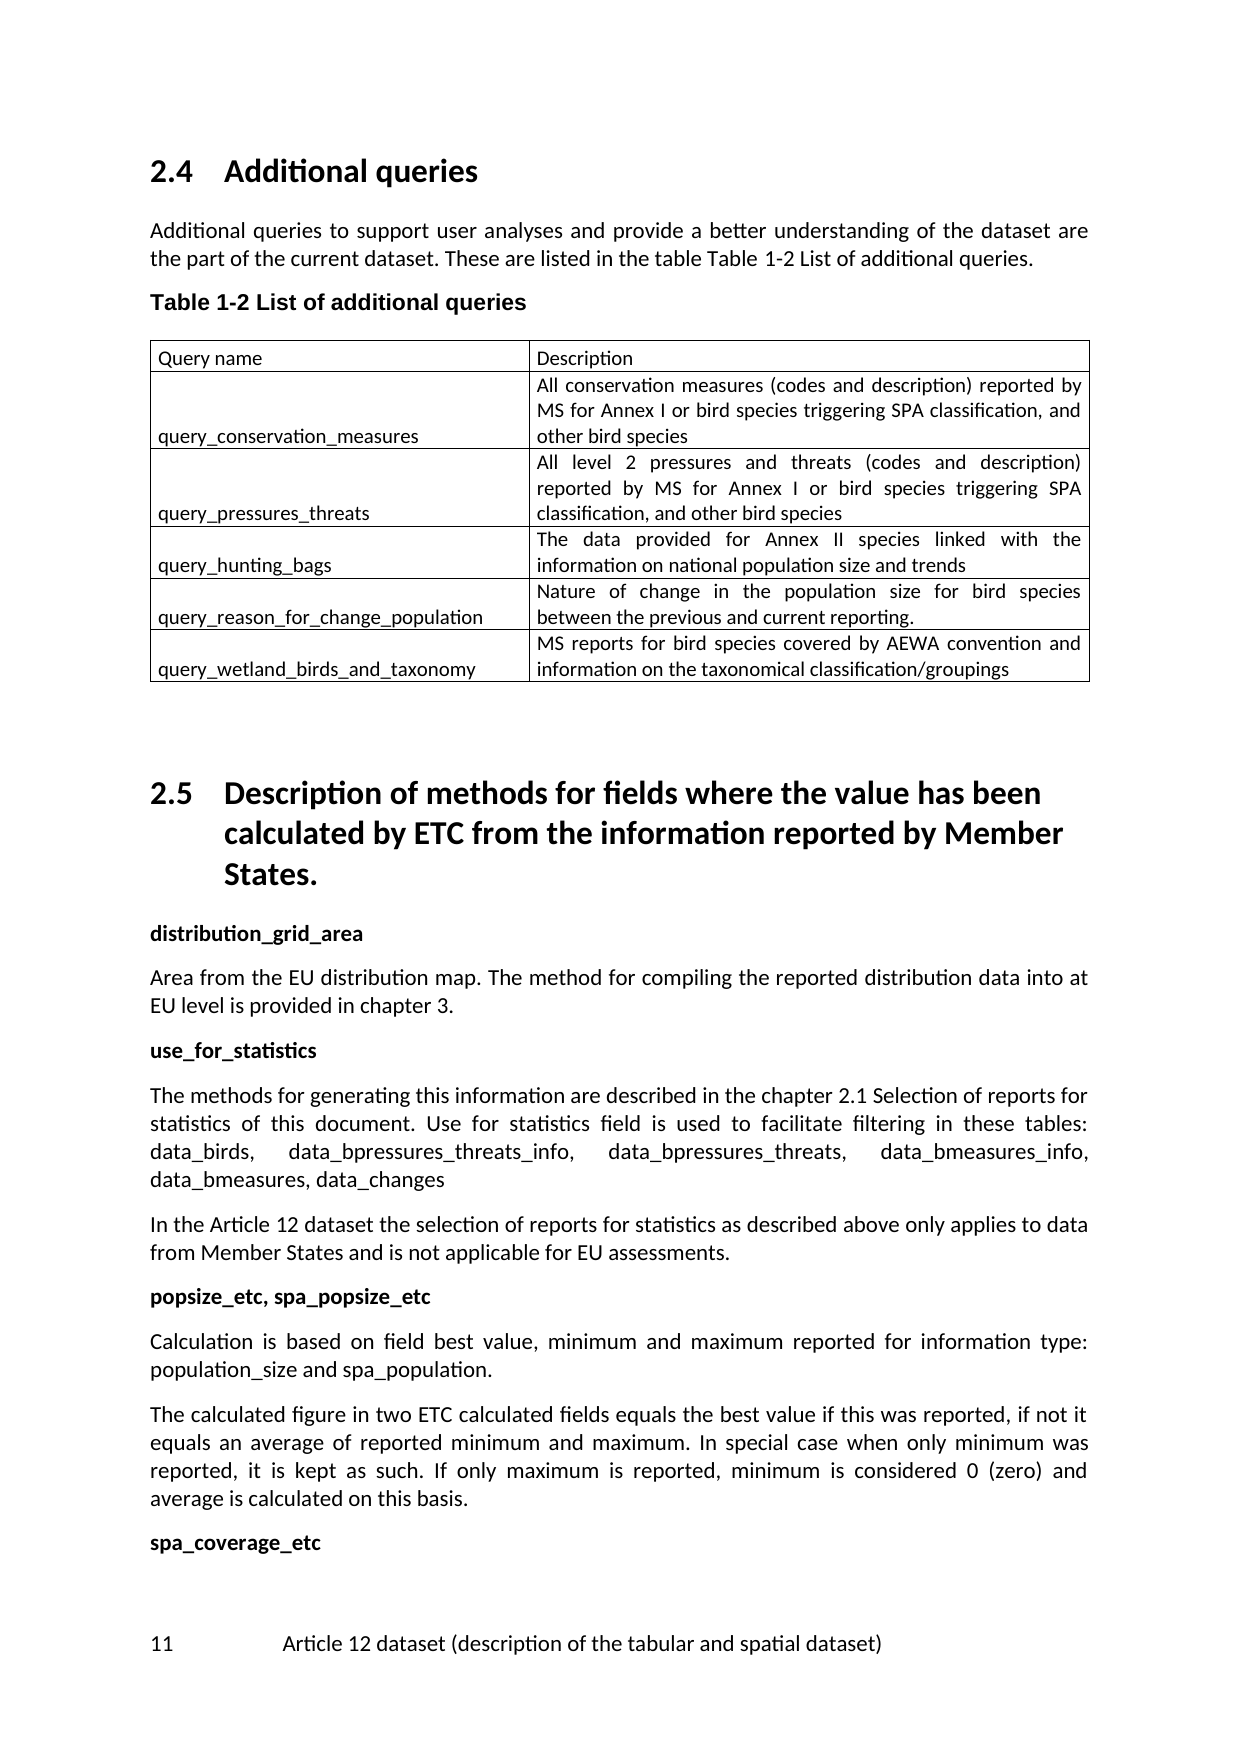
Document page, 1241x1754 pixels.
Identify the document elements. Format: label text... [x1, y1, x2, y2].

text Area from the EU distribution map. The method for compiling the reported distribution data into at EU level is provided in chapter 3. [150, 963, 1090, 1019]
text Calculation is based on field best value, minimum and maximum reported for information type: population_size and spa_population. [150, 1327, 1090, 1383]
subtitle Description of methods for fields where the value has been calculated by ETC from the information reported by Member States. [150, 772, 1090, 894]
table_cell query_reason_for_change_population [151, 579, 529, 629]
text use_for_statistics [150, 1036, 1090, 1064]
table_cell MS reports for bird species covered by AEWA convention and information on the taxonomical classification/groupings [530, 630, 1089, 681]
text popsize_etc, spa_popsize_etc [150, 1282, 1090, 1310]
table_cell All conservation measures (codes and description) reported by MS for Annex I or bird species triggering SPA classification, and other bird species [530, 372, 1089, 448]
table_cell All level 2 pressures and threats (codes and description) reported by MS for Annex I or bird species triggering SPA classification, and other bird species [530, 449, 1089, 526]
text Table 1-2 List of additional queries [150, 288, 1090, 315]
table_cell query_hunting_bags [151, 527, 529, 577]
table_cell The data provided for Annex II species linked with the information on national population size and trends [530, 527, 1089, 577]
table_cell query_wetland_birds_and_taxonomy [151, 630, 529, 681]
table_header Query name [151, 341, 529, 371]
text The methods for generating this information are described in the chapter 2.1 Selection of reports for statistics of this document. Use for statistics field is used to facilitate filtering in these tables: data_birds, data_bpressures_threats_info, data_bpressures_threats, data_bmeasures_info, data_bmeasures, data_changes [150, 1081, 1090, 1193]
text Additional queries to support user analyses and provide a better understanding of the dataset are the part of the current dataset. These are listed in the table Table 1-2 List of additional queries. [150, 216, 1090, 272]
table_cell query_pressures_threats [151, 449, 529, 526]
text spa_coverage_etc [150, 1528, 1090, 1557]
table_cell Nature of change in the population size for bird species between the previous and current reporting. [530, 579, 1089, 629]
subtitle Additional queries [150, 150, 1090, 191]
text In the Article 12 dataset the selection of reports for statistics as described above only applies to data from Member States and is not applicable for EU assessments. [150, 1210, 1090, 1266]
table_cell query_conservation_measures [151, 372, 529, 448]
table_header Description [530, 341, 1089, 371]
text The calculated figure in two ETC calculated fields equals the best value if this was reported, if not it equals an average of reported minimum and maximum. In special case when only minimum was reported, it is kept as such. If only maximum is reported, minimum is considered 0 (zero) and average is calculated on this basis. [150, 1400, 1090, 1512]
text distribution_grid_area [150, 919, 1090, 947]
